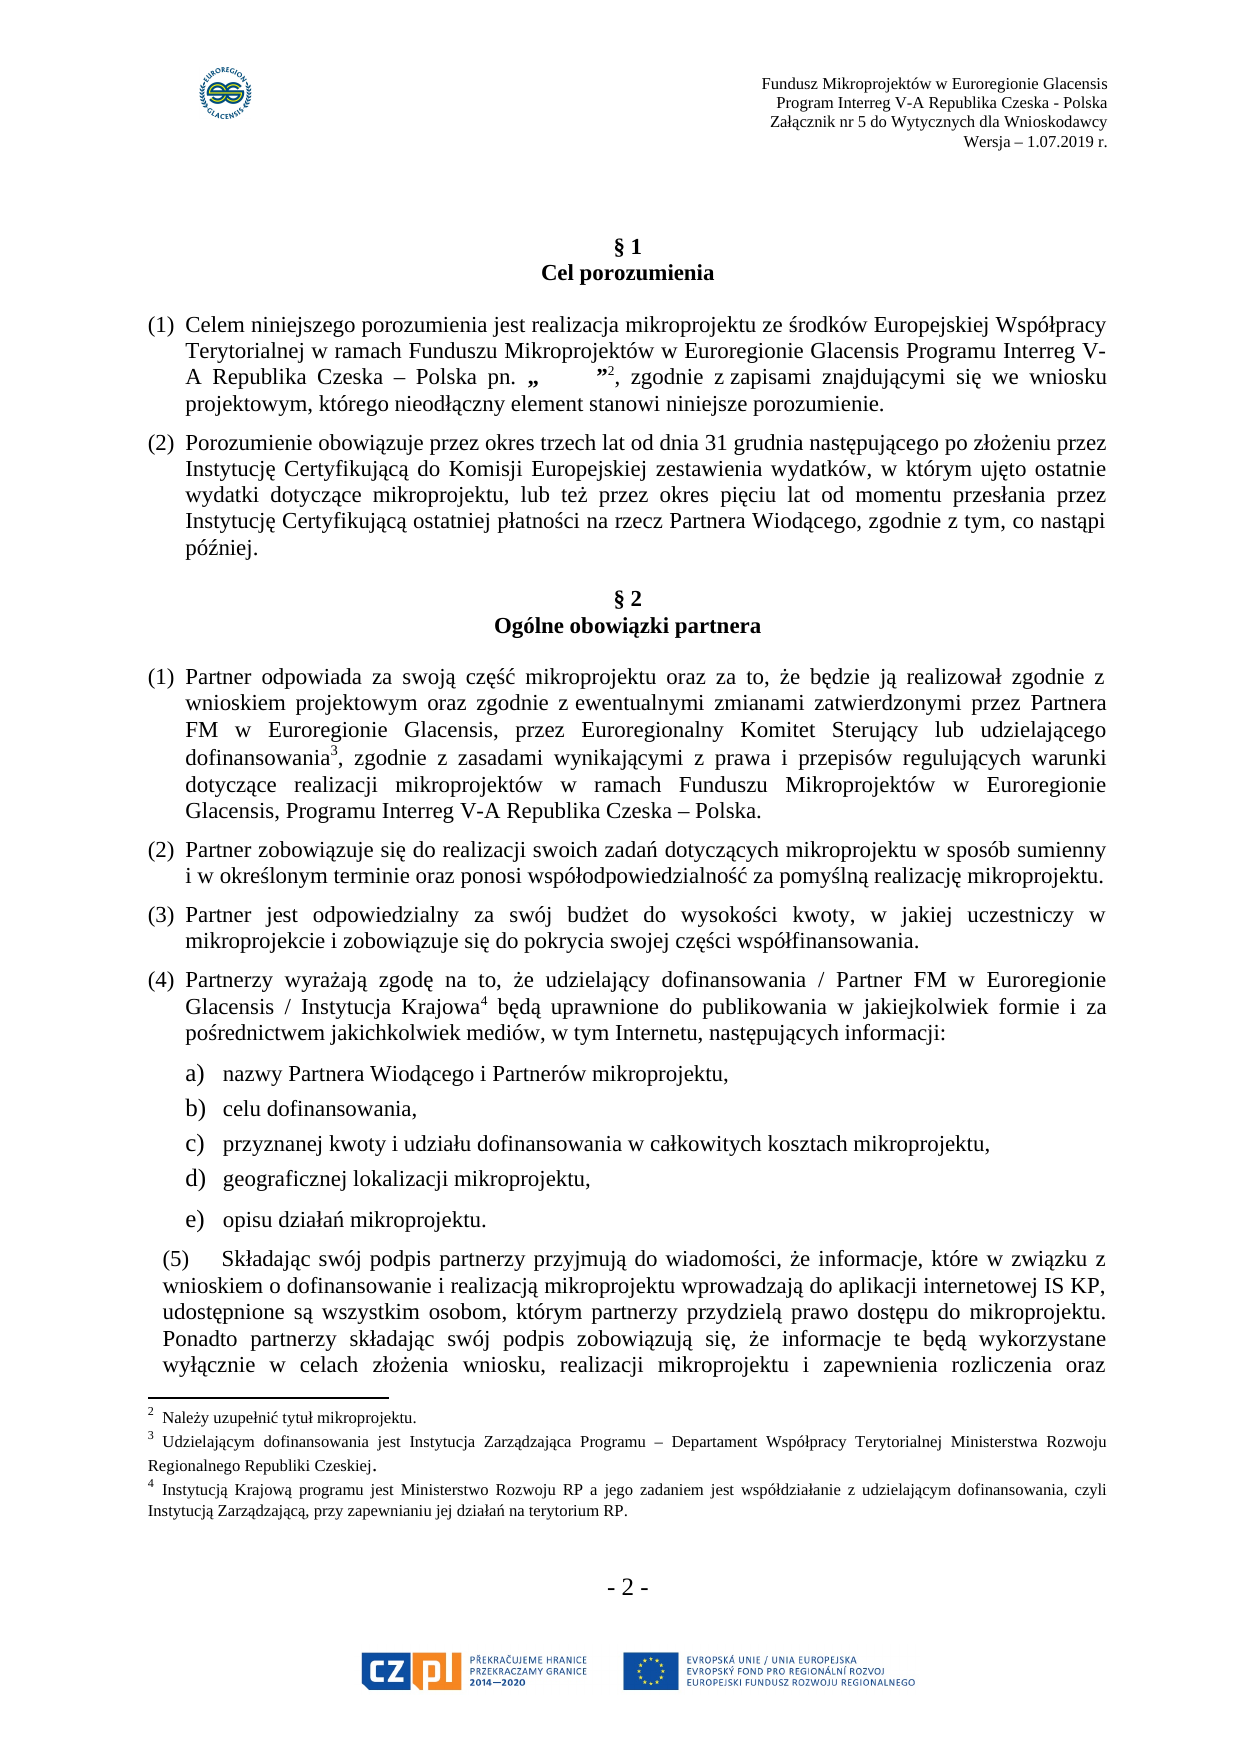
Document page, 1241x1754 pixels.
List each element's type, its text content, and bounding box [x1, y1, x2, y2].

list Partner odpowiada za swoją część mikroprojektu oraz za to, że będzie ją realizował zgodnie z wnioskiem projektowym oraz zgodnie z ewentualnymi zmianami zatwierdzonymi przez Partnera FM w Euroregionie Glacensis, przez Euroregionalny Komitet Sterujący lub udzielającego dofinansowania, zgodnie z zasadami wynikającymi z prawa i przepisów regulujących warunki dotyczące realizacji mikroprojektów w ramach Funduszu Mikroprojektów w Euroregionie Glacensis, Programu Interreg V-A Republika Czeska – Polska. [148, 663, 1107, 823]
text § 2 [148, 585, 1107, 612]
list Partner zobowiązuje się do realizacji swoich zadań dotyczących mikroprojektu w sposób sumienny i w określonym terminie oraz ponosi współodpowiedzialność za pomyślną realizację mikroprojektu. [148, 836, 1107, 889]
list opisu działań mikroprojektu. [185, 1204, 1107, 1233]
picture [353, 1644, 919, 1694]
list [162, 1246, 1107, 1377]
text Cel porozumienia [148, 259, 1107, 286]
list nazwy Partnera Wiodącego i Partnerów mikroprojektu, [185, 1058, 1107, 1087]
text Ogólne obowiązki partnera [148, 612, 1107, 638]
list celu dofinansowania, [185, 1093, 1107, 1122]
list Partnerzy wyrażają zgodę na to, że udzielający dofinansowania / Partner FM w Euroregionie Glacensis / Instytucja Krajowa będą uprawnione do publikowania w jakiejkolwiek formie i za pośrednictwem jakichkolwiek mediów, w tym Internetu, następujących informacji: [148, 966, 1107, 1046]
list Partner jest odpowiedzialny za swój budżet do wysokości kwoty, w jakiej uczestniczy w mikroprojekcie i zobowiązuje się do pokrycia swojej części współfinansowania. [148, 901, 1107, 954]
text (1) Celem niniejszego porozumienia jest realizacja mikroprojektu ze środków Europejskiej Współpracy Terytorialnej w ramach Funduszu Mikroprojektów w Euroregionie Glacensis Programu Interreg V-A Republika Czeska – Polska pn. „ ”, zgodnie z zapisami znajdującymi się we wniosku projektowym, którego nieodłączny element stanowi niniejsze porozumienie. [148, 311, 1107, 416]
text § 1 [148, 233, 1107, 259]
list geograficznej lokalizacji mikroprojektu, [185, 1163, 1107, 1192]
picture [199, 67, 252, 119]
list przyznanej kwoty i udziału dofinansowania w całkowitych kosztach mikroprojektu, [185, 1128, 1107, 1157]
text (2) Porozumienie obowiązuje przez okres trzech lat od dnia 31 grudnia następującego po złożeniu przez Instytucję Certyfikującą do Komisji Europejskiej zestawienia wydatków, w którym ujęto ostatnie wydatki dotyczące mikroprojektu, lub też przez okres pięciu lat od momentu przesłania przez Instytucję Certyfikującą ostatniej płatności na rzecz Partnera Wiodącego, zgodnie z tym, co nastąpi później. [148, 428, 1107, 560]
